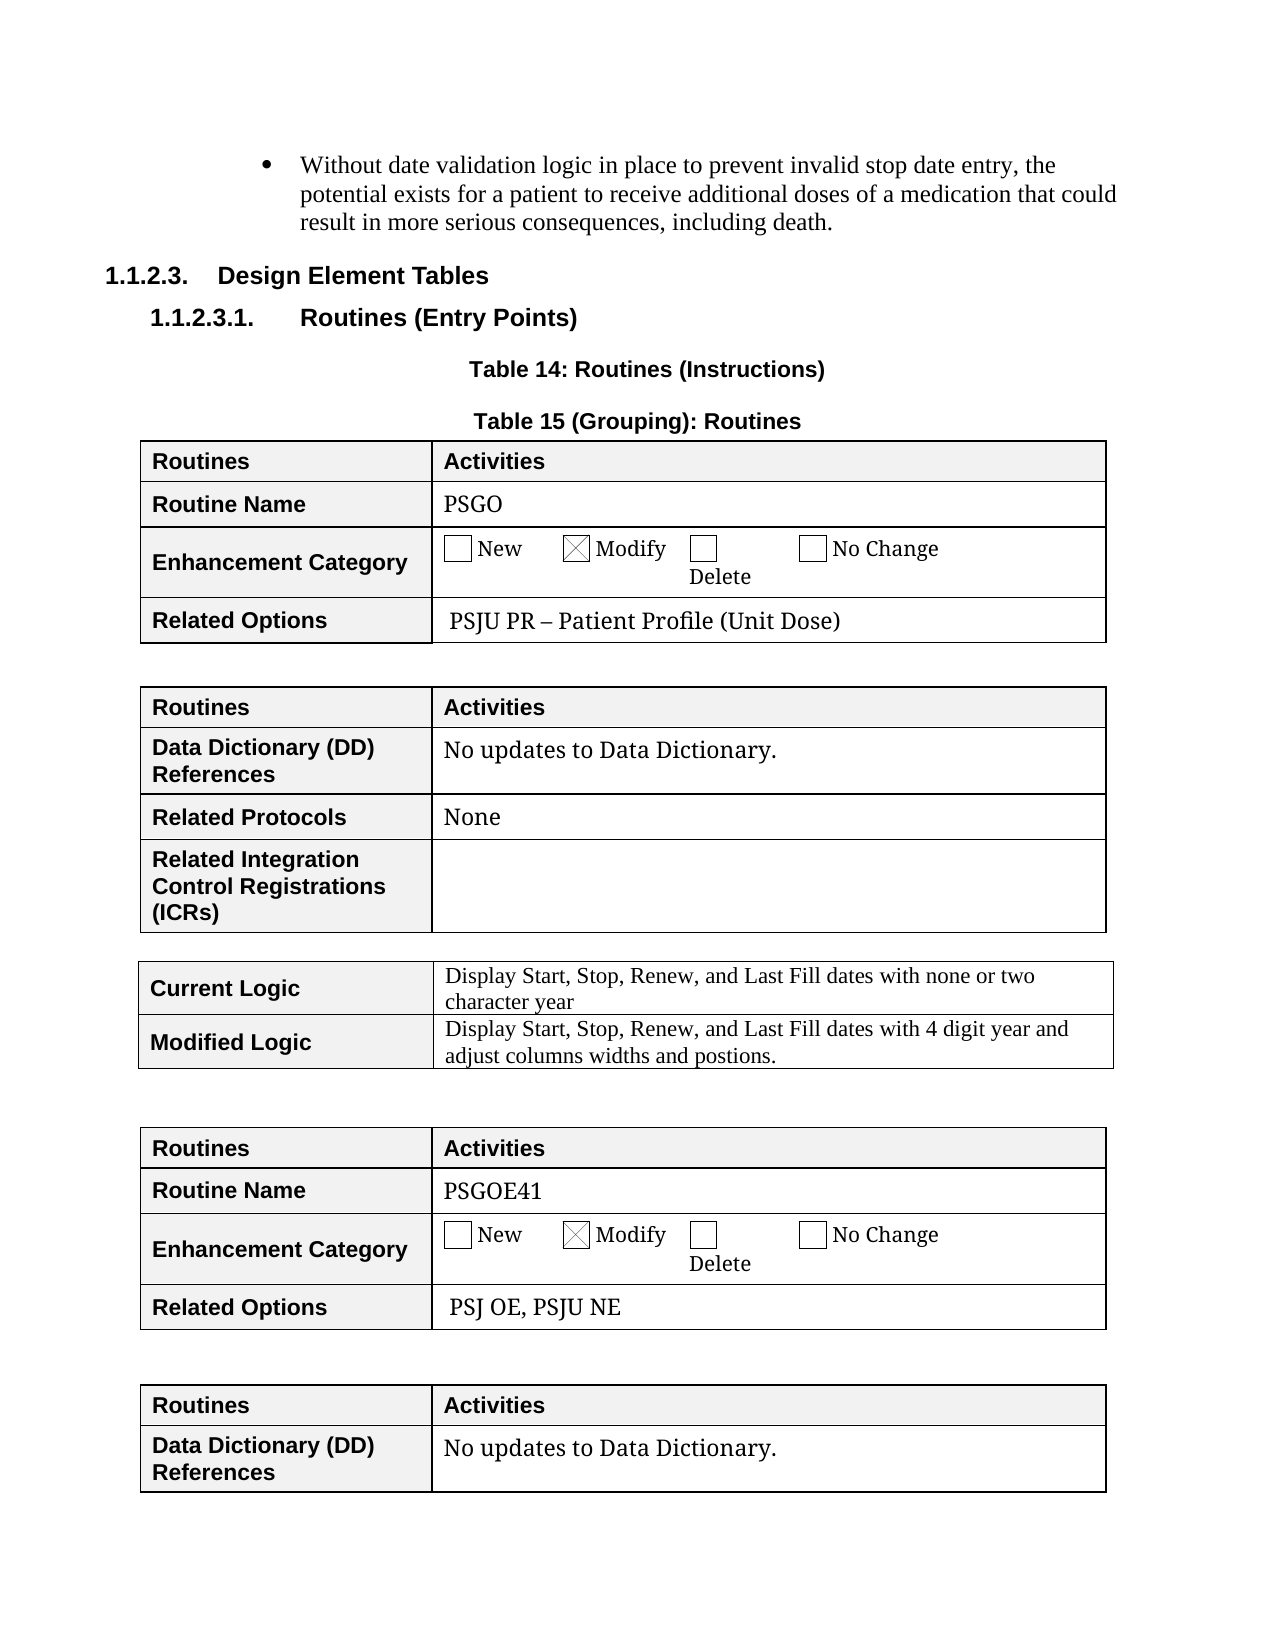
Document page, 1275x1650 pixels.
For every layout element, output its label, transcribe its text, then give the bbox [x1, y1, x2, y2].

table_cell No updates to Data Dictionary. [433, 728, 1105, 793]
table_cell Related Options [141, 598, 431, 642]
table_cell PSGO [433, 482, 1105, 526]
table_cell Routine Name [141, 1169, 431, 1212]
table_cell Delete [678, 528, 787, 597]
table_cell Modify [550, 528, 678, 597]
table_cell Enhancement Category [141, 1214, 431, 1283]
table_cell No Change [787, 1214, 1105, 1283]
table_header Current Logic [139, 962, 433, 1014]
table_header Routines [141, 442, 431, 481]
table_header Activities [433, 688, 1105, 726]
table_cell [433, 840, 1105, 932]
text Table 15 (Grouping): Routines [150, 408, 1125, 434]
table_cell PSJU PR – Patient Profile (Unit Dose) [433, 598, 1105, 642]
table_cell Related Options [141, 1285, 431, 1329]
table_cell PSGOE41 [433, 1169, 1105, 1212]
text Table 14: Routines (Instructions) [150, 356, 1125, 383]
table_cell Related Integration Control Registrations (ICRs) [141, 840, 431, 932]
table_cell Display Start, Stop, Renew, and Last Fill dates with 4 digit year and adjust columns widths and postions. [434, 1015, 1113, 1068]
table_header Activities [433, 442, 1105, 481]
table_cell Delete [678, 1214, 787, 1283]
table_header Routines [141, 1128, 431, 1167]
table_header Display Start, Stop, Renew, and Last Fill dates with none or two character year [434, 962, 1113, 1014]
table_cell No updates to Data Dictionary. [433, 1426, 1105, 1491]
table_cell PSJ OE, PSJU NE [433, 1285, 1105, 1329]
table_cell Data Dictionary (DD) References [141, 1426, 431, 1491]
table_cell Enhancement Category [141, 528, 431, 597]
table_cell New [433, 1214, 550, 1283]
table_cell None [433, 795, 1105, 838]
table_cell Related Protocols [141, 795, 431, 838]
table_cell No Change [787, 528, 1105, 597]
table_cell Modified Logic [139, 1015, 433, 1068]
subtitle Routines (Entry Points) [150, 302, 1125, 331]
table_cell Data Dictionary (DD) References [141, 728, 431, 793]
table_cell Modify [550, 1214, 678, 1283]
table_header Routines [141, 688, 431, 726]
table_cell New [433, 528, 550, 597]
table_header Activities [433, 1128, 1105, 1167]
table_header Activities [433, 1386, 1105, 1424]
table_header Routines [141, 1386, 431, 1424]
list Without date validation logic in place to prevent invalid stop date entry, the potential exists for a patient to receive additional doses of a medication that could result in more serious consequences, including death. [262, 150, 1125, 236]
table_cell Routine Name [141, 482, 431, 526]
subtitle Design Element Tables [105, 261, 1125, 290]
